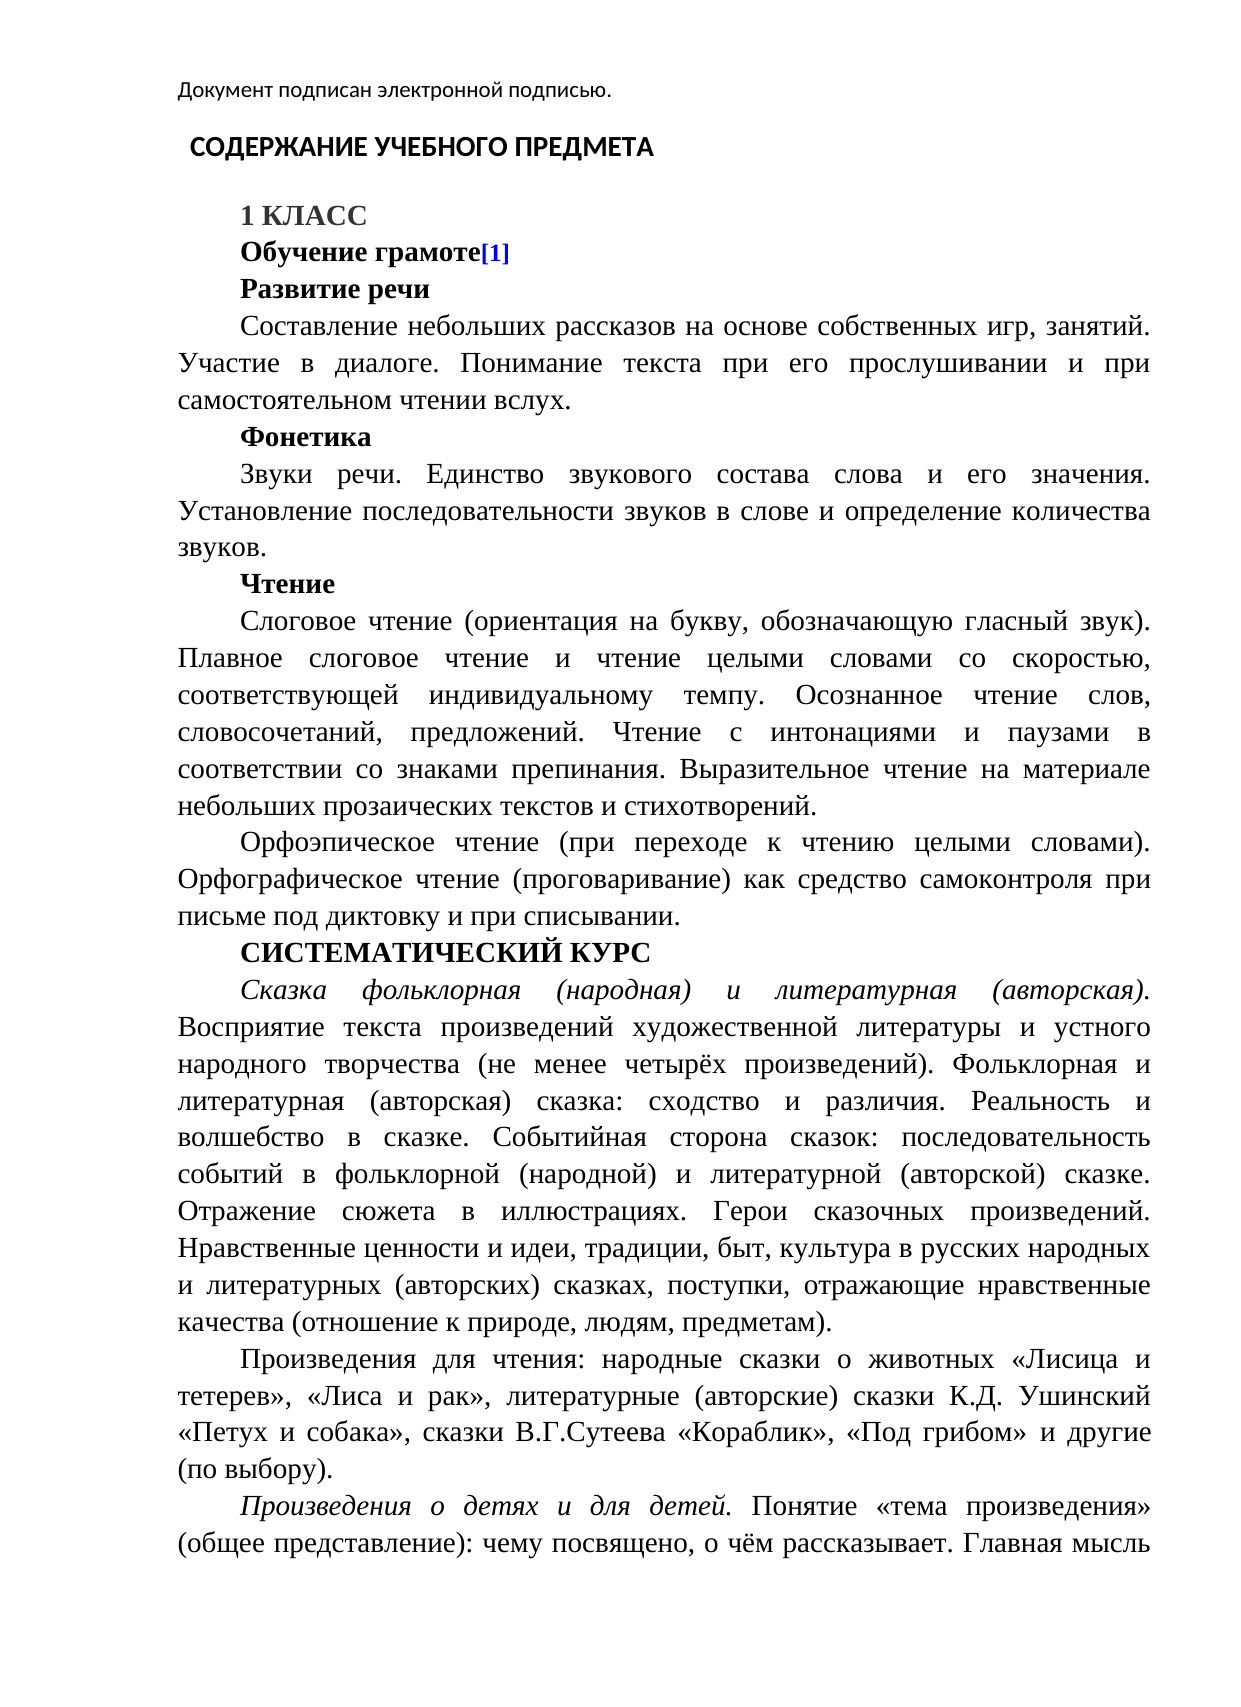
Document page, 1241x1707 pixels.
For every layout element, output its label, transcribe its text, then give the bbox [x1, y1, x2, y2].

text Звуки речи. Единство звукового состава слова и его значения. Установление последовательности звуков в слове и определение количества звуков. [177, 456, 1152, 563]
text Сказка фольклорная (народная) и литературная (авторская). Восприятие текста произведений художественной литературы и устного народного творчества (не менее четырёх произведений). Фольклорная и литературная (авторская) сказка: сходство и различия. Реальность и волшебство в сказке. Событийная сторона сказок: последовательность событий в фольклорной (народной) и литературной (авторской) сказке. Отражение сюжета в иллюстрациях. Герои сказочных произведений. Нравственные ценности и идеи, традиции, быт, культура в русских народных и литературных (авторских) сказках, поступки, отражающие нравственные качества (отношение к природе, людям, предметам). [177, 972, 1152, 1337]
text СИСТЕМАТИЧЕСКИЙ КУРС [177, 935, 1152, 969]
text Обучение грамоте[1] [177, 234, 1152, 268]
text Орфоэпическое чтение (при переходе к чтению целыми словами). Орфографическое чтение (проговаривание) как средство самоконтроля при письме под диктовку и при списывании. [177, 824, 1152, 932]
text Чтение [177, 566, 1152, 600]
text Составление небольших рассказов на основе собственных игр, занятий. Участие в диалоге. Понимание текста при его прослушивании и при самостоятельном чтении вслух. [177, 308, 1152, 416]
text СОДЕРЖАНИЕ УЧЕБНОГО ПРЕДМЕТА [190, 128, 1152, 163]
text Развитие речи [177, 271, 1152, 305]
text Фонетика [177, 419, 1152, 452]
text 1 КЛАСС [177, 198, 1152, 231]
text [177, 1488, 1152, 1559]
text Произведения для чтения: народные сказки о животных «Лисица и тетерев», «Лиса и рак», литературные (авторские) сказки К.Д. Ушинский «Петух и собака», сказки В.Г.Сутеева «Кораблик», «Под грибом» и другие (по выбору). [177, 1341, 1152, 1485]
text Слоговое чтение (ориентация на букву, обозначающую гласный звук). Плавное слоговое чтение и чтение целыми словами со скоростью, соответствующей индивидуальному темпу. Осознанное чтение слов, словосочетаний, предложений. Чтение с интонациями и паузами в соответствии со знаками препинания. Выразительное чтение на материале небольших прозаических текстов и стихотворений. [177, 603, 1152, 821]
